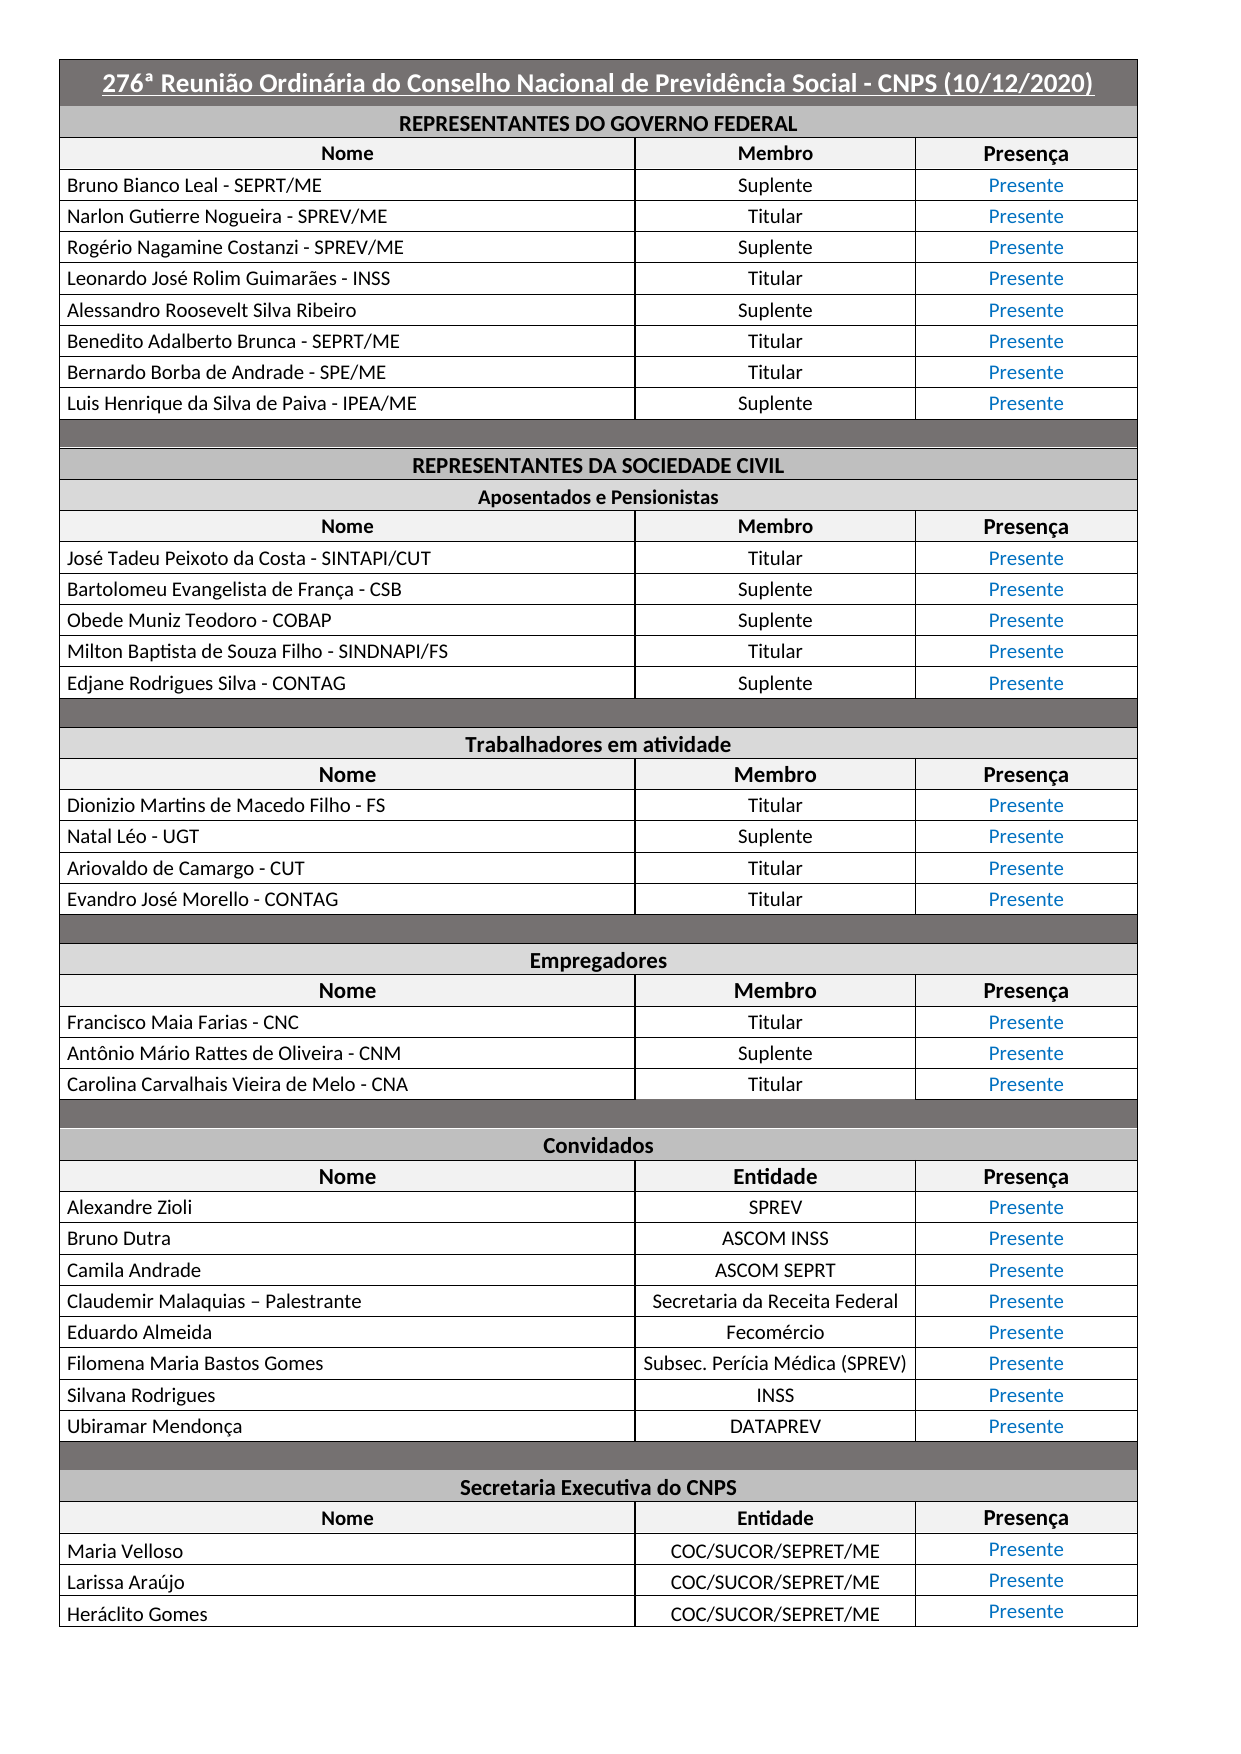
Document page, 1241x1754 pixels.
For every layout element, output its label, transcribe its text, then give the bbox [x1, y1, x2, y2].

table_cell Edjane Rodrigues Silva - CONTAG [60, 667, 634, 697]
table_cell Presente [916, 326, 1137, 356]
table_cell Suplente [636, 388, 915, 418]
table_cell Presente [916, 1380, 1137, 1410]
table_cell Presente [916, 884, 1137, 914]
table_cell Luis Henrique da Silva de Paiva - IPEA/ME [60, 388, 634, 418]
table_cell DATAPREV [636, 1411, 915, 1441]
table_cell COC/SUCOR/SEPRET/ME [636, 1534, 915, 1564]
table_cell Carolina Carvalhais Vieira de Melo - CNA [60, 1069, 634, 1099]
table_cell Francisco Maia Farias - CNC [60, 1007, 634, 1037]
table_cell Nome [60, 1161, 634, 1191]
table_cell Presente [916, 388, 1137, 418]
table_cell Camila Andrade [60, 1255, 634, 1285]
table_cell INSS [636, 1380, 915, 1410]
table_cell Presença [916, 975, 1137, 1006]
table_cell Milton Baptista de Souza Filho - SINDNAPI/FS [60, 636, 634, 666]
table_cell Antônio Mário Rattes de Oliveira - CNM [60, 1038, 634, 1068]
table_cell Heráclito Gomes [60, 1596, 634, 1626]
table_cell Presente [916, 1255, 1137, 1285]
table_cell Presente [916, 636, 1137, 666]
table_cell Presente [916, 667, 1137, 697]
table_cell Empregadores [60, 944, 1137, 974]
table_cell SPREV [636, 1192, 915, 1222]
table_cell Titular [636, 326, 915, 356]
table_cell Presente [916, 853, 1137, 883]
table_cell Presente [916, 1317, 1137, 1347]
table_cell Suplente [636, 574, 915, 604]
table_cell Entidade [636, 1161, 915, 1191]
table_cell ASCOM SEPRT [636, 1255, 915, 1285]
table_cell Presença [916, 511, 1137, 541]
table_cell Presente [916, 1565, 1137, 1595]
table_cell Presente [916, 295, 1137, 325]
table_cell Leonardo José Rolim Guimarães - INSS [60, 263, 634, 293]
table_cell REPRESENTANTES DO GOVERNO FEDERAL [60, 106, 1137, 137]
table_cell Presente [916, 1069, 1137, 1099]
table_cell Filomena Maria Bastos Gomes [60, 1348, 634, 1378]
table_cell [60, 420, 635, 447]
table_cell Presente [916, 1223, 1137, 1253]
table_cell Alessandro Roosevelt Silva Ribeiro [60, 295, 634, 325]
table_cell [60, 1099, 1137, 1128]
table_cell José Tadeu Peixoto da Costa - SINTAPI/CUT [60, 542, 634, 572]
table_cell Ariovaldo de Camargo - CUT [60, 853, 634, 883]
table_cell Suplente [636, 232, 915, 262]
table_cell Larissa Araújo [60, 1565, 634, 1595]
table_cell [60, 915, 635, 943]
table_cell Obede Muniz Teodoro - COBAP [60, 605, 634, 635]
table_cell [635, 699, 916, 727]
table_cell Presente [916, 1038, 1137, 1068]
table_cell Suplente [636, 667, 915, 697]
table_cell Presença [916, 1502, 1137, 1532]
table_cell Membro [636, 138, 915, 168]
table_cell Trabalhadores em atividade [60, 728, 1137, 758]
table_cell Titular [636, 636, 915, 666]
table_cell Presente [916, 357, 1137, 387]
table_cell Suplente [636, 821, 915, 852]
table_cell Presente [916, 1348, 1137, 1378]
table_header 276ª Reunião Ordinária do Conselho Nacional de Previdência Social - CNPS (10/12/2020) [60, 60, 1137, 106]
table_cell Presença [916, 759, 1137, 789]
table_cell Presente [916, 1596, 1137, 1626]
table_cell Claudemir Malaquias – Palestrante [60, 1286, 634, 1316]
table_cell Rogério Nagamine Costanzi - SPREV/ME [60, 232, 634, 262]
table_cell Presente [916, 263, 1137, 293]
table_cell Presença [916, 1161, 1137, 1191]
table_cell Titular [636, 201, 915, 231]
table_cell Eduardo Almeida [60, 1317, 634, 1347]
table_cell Presente [916, 1286, 1137, 1316]
table_cell Suplente [636, 295, 915, 325]
table_cell Presente [916, 821, 1137, 852]
table_cell COC/SUCOR/SEPRET/ME [636, 1596, 915, 1626]
table_cell Bernardo Borba de Andrade - SPE/ME [60, 357, 634, 387]
table_cell Ubiramar Mendonça [60, 1411, 634, 1441]
table_cell Titular [636, 790, 915, 820]
table_cell Convidados [60, 1129, 1137, 1160]
table_cell Benedito Adalberto Brunca - SEPRT/ME [60, 326, 634, 356]
table_cell Suplente [636, 170, 915, 200]
table_cell [916, 915, 1137, 943]
table_cell Presente [916, 201, 1137, 231]
table_cell Evandro José Morello - CONTAG [60, 884, 634, 914]
table_cell Presente [916, 790, 1137, 820]
table_cell Silvana Rodrigues [60, 1380, 634, 1410]
table_cell [916, 699, 1137, 727]
table_cell Titular [636, 542, 915, 572]
table_cell Nome [60, 511, 634, 541]
table_cell Aposentados e Pensionistas [60, 480, 1137, 510]
table_cell Titular [636, 263, 915, 293]
table_cell Membro [636, 511, 915, 541]
table_cell Dionizio Martins de Macedo Filho - FS [60, 790, 634, 820]
table_cell Maria Velloso [60, 1534, 634, 1564]
table_cell Nome [60, 759, 634, 789]
table_cell ASCOM INSS [636, 1223, 915, 1253]
table_cell Bartolomeu Evangelista de França - CSB [60, 574, 634, 604]
table_cell Presente [916, 1007, 1137, 1037]
table_cell Membro [636, 975, 915, 1006]
table_cell Presente [916, 170, 1137, 200]
table_cell Suplente [636, 605, 915, 635]
table_cell Nome [60, 138, 634, 168]
table_cell Titular [636, 884, 915, 914]
table_cell REPRESENTANTES DA SOCIEDADE CIVIL [60, 449, 1137, 479]
table_cell Presente [916, 1534, 1137, 1564]
table_cell Entidade [636, 1502, 915, 1532]
table_cell Subsec. Perícia Médica (SPREV) [636, 1348, 915, 1378]
table_cell Presente [916, 1411, 1137, 1441]
table_cell [635, 420, 916, 447]
table_cell Titular [636, 1069, 915, 1099]
table_cell Titular [636, 357, 915, 387]
table_cell Nome [60, 975, 634, 1006]
table_cell Membro [636, 759, 915, 789]
table_cell [60, 699, 635, 727]
table_cell COC/SUCOR/SEPRET/ME [636, 1565, 915, 1595]
table_cell [916, 420, 1137, 447]
table_cell Secretaria Executiva do CNPS [60, 1470, 1137, 1501]
table_cell Presente [916, 574, 1137, 604]
table_cell Alexandre Zioli [60, 1192, 634, 1222]
table_cell Suplente [636, 1038, 915, 1068]
table_cell Bruno Bianco Leal - SEPRT/ME [60, 170, 634, 200]
table_cell Presença [916, 138, 1137, 168]
table_cell Nome [60, 1502, 634, 1532]
table_cell Presente [916, 605, 1137, 635]
table_cell Secretaria da Receita Federal [636, 1286, 915, 1316]
table_cell [635, 915, 916, 943]
table_cell Titular [636, 853, 915, 883]
table_cell Bruno Dutra [60, 1223, 634, 1253]
table_cell Presente [916, 232, 1137, 262]
table_cell Titular [636, 1007, 915, 1037]
table_cell Natal Léo - UGT [60, 821, 634, 852]
table_cell Presente [916, 1192, 1137, 1222]
table_cell Narlon Gutierre Nogueira - SPREV/ME [60, 201, 634, 231]
table_cell Presente [916, 542, 1137, 572]
table_cell Fecomércio [636, 1317, 915, 1347]
table_cell [60, 1442, 1137, 1470]
